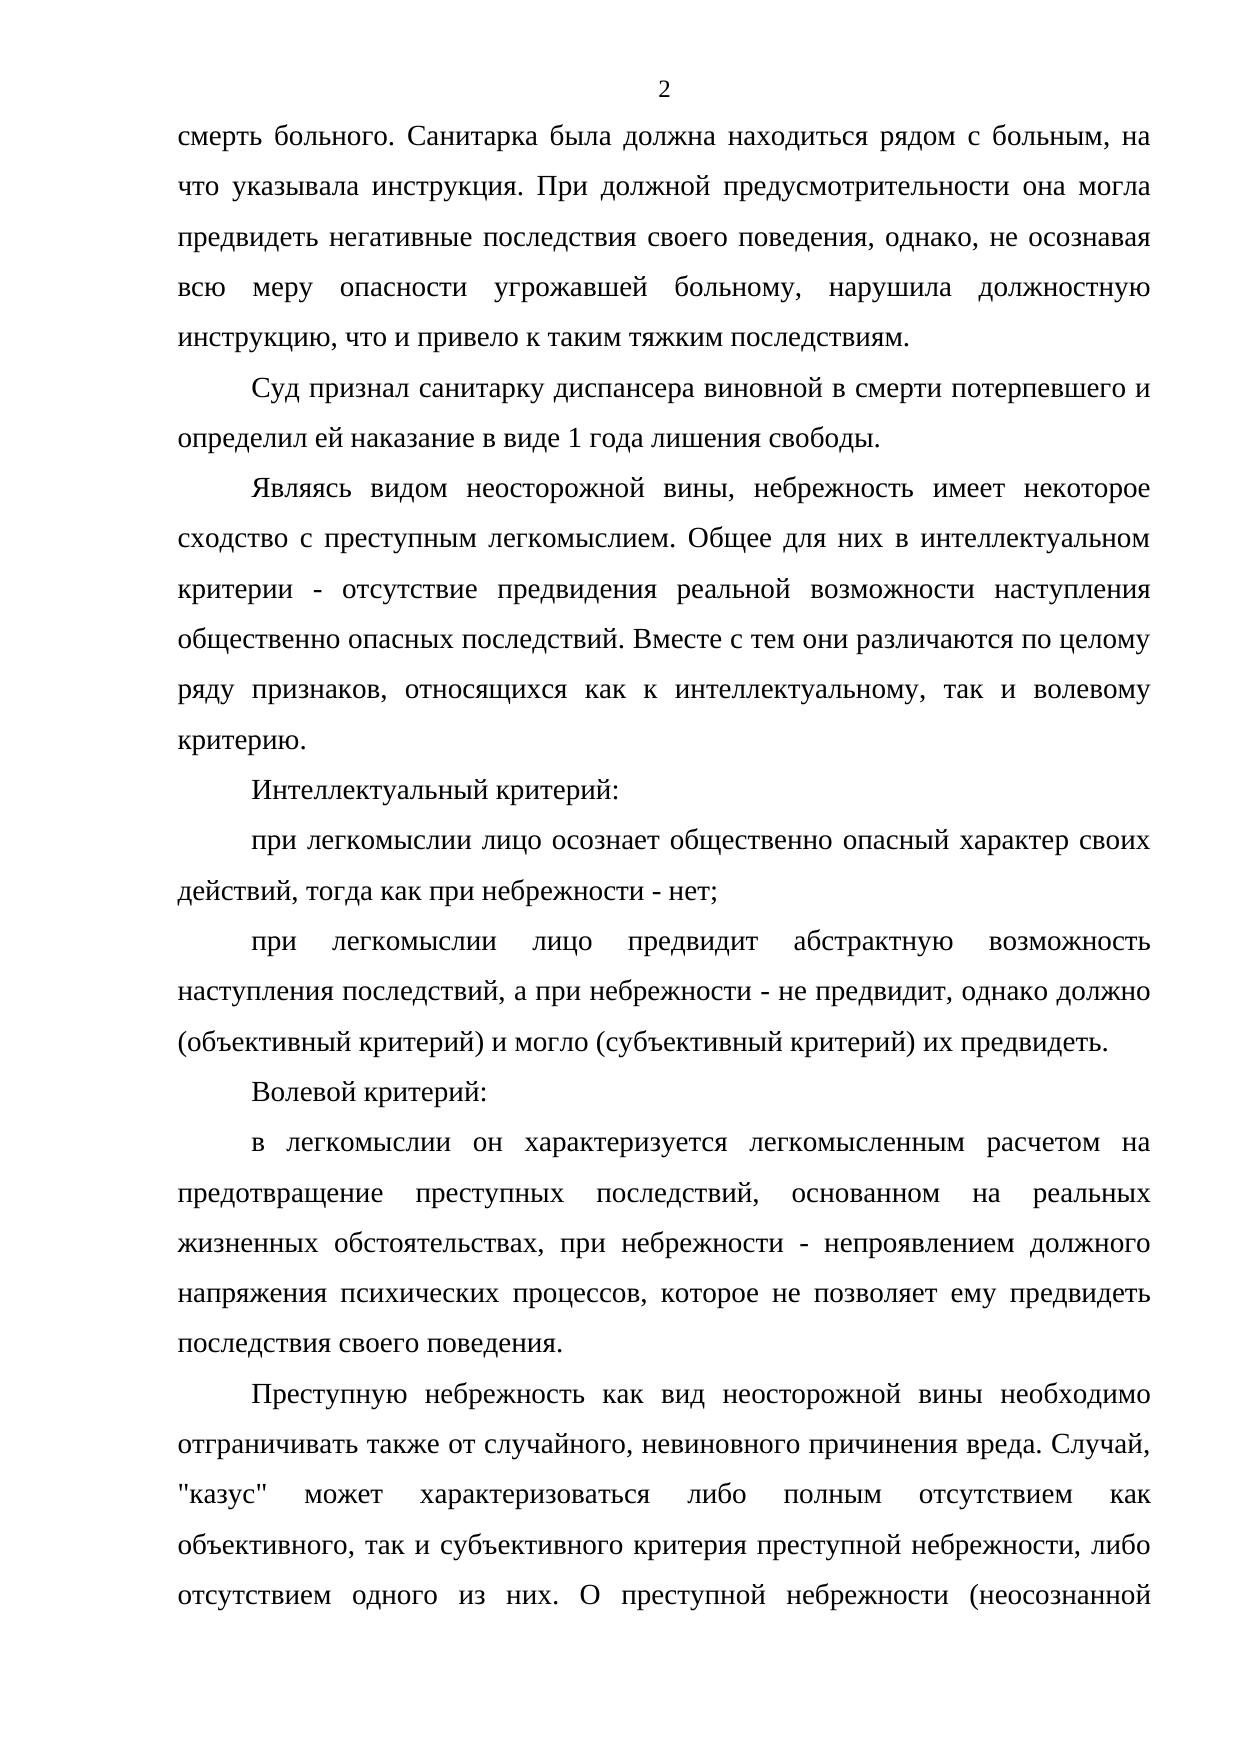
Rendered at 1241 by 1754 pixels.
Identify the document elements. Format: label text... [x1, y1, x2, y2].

text при легкомыслии лицо осознает общественно опасный характер своих действий, тогда как при небрежности - нет; [177, 822, 1152, 906]
text Интеллектуальный критерий: [177, 772, 1152, 806]
text Суд признал санитарку диспансера виновной в смерти потерпевшего и определил ей наказание в виде 1 года лишения свободы. [177, 370, 1152, 453]
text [177, 1376, 1152, 1611]
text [177, 118, 1152, 353]
text Являясь видом неосторожной вины, небрежность имеет некоторое сходство с преступным легкомыслием. Общее для них в интеллектуальном критерии - отсутствие предвидения реальной возможности наступления общественно опасных последствий. Вместе с тем они различаются по целому ряду признаков, относящихся как к интеллектуальному, так и волевому критерию. [177, 470, 1152, 755]
text в легкомыслии он характеризуется легкомысленным расчетом на предотвращение преступных последствий, основанном на реальных жизненных обстоятельствах, при небрежности - непроявлением должного напряжения психических процессов, которое не позволяет ему предвидеть последствия своего поведения. [177, 1124, 1152, 1359]
text Волевой критерий: [177, 1074, 1152, 1108]
text при легкомыслии лицо предвидит абстрактную возможность наступления последствий, а при небрежности - не предвидит, однако должно (объективный критерий) и могло (субъективный критерий) их предвидеть. [177, 923, 1152, 1057]
